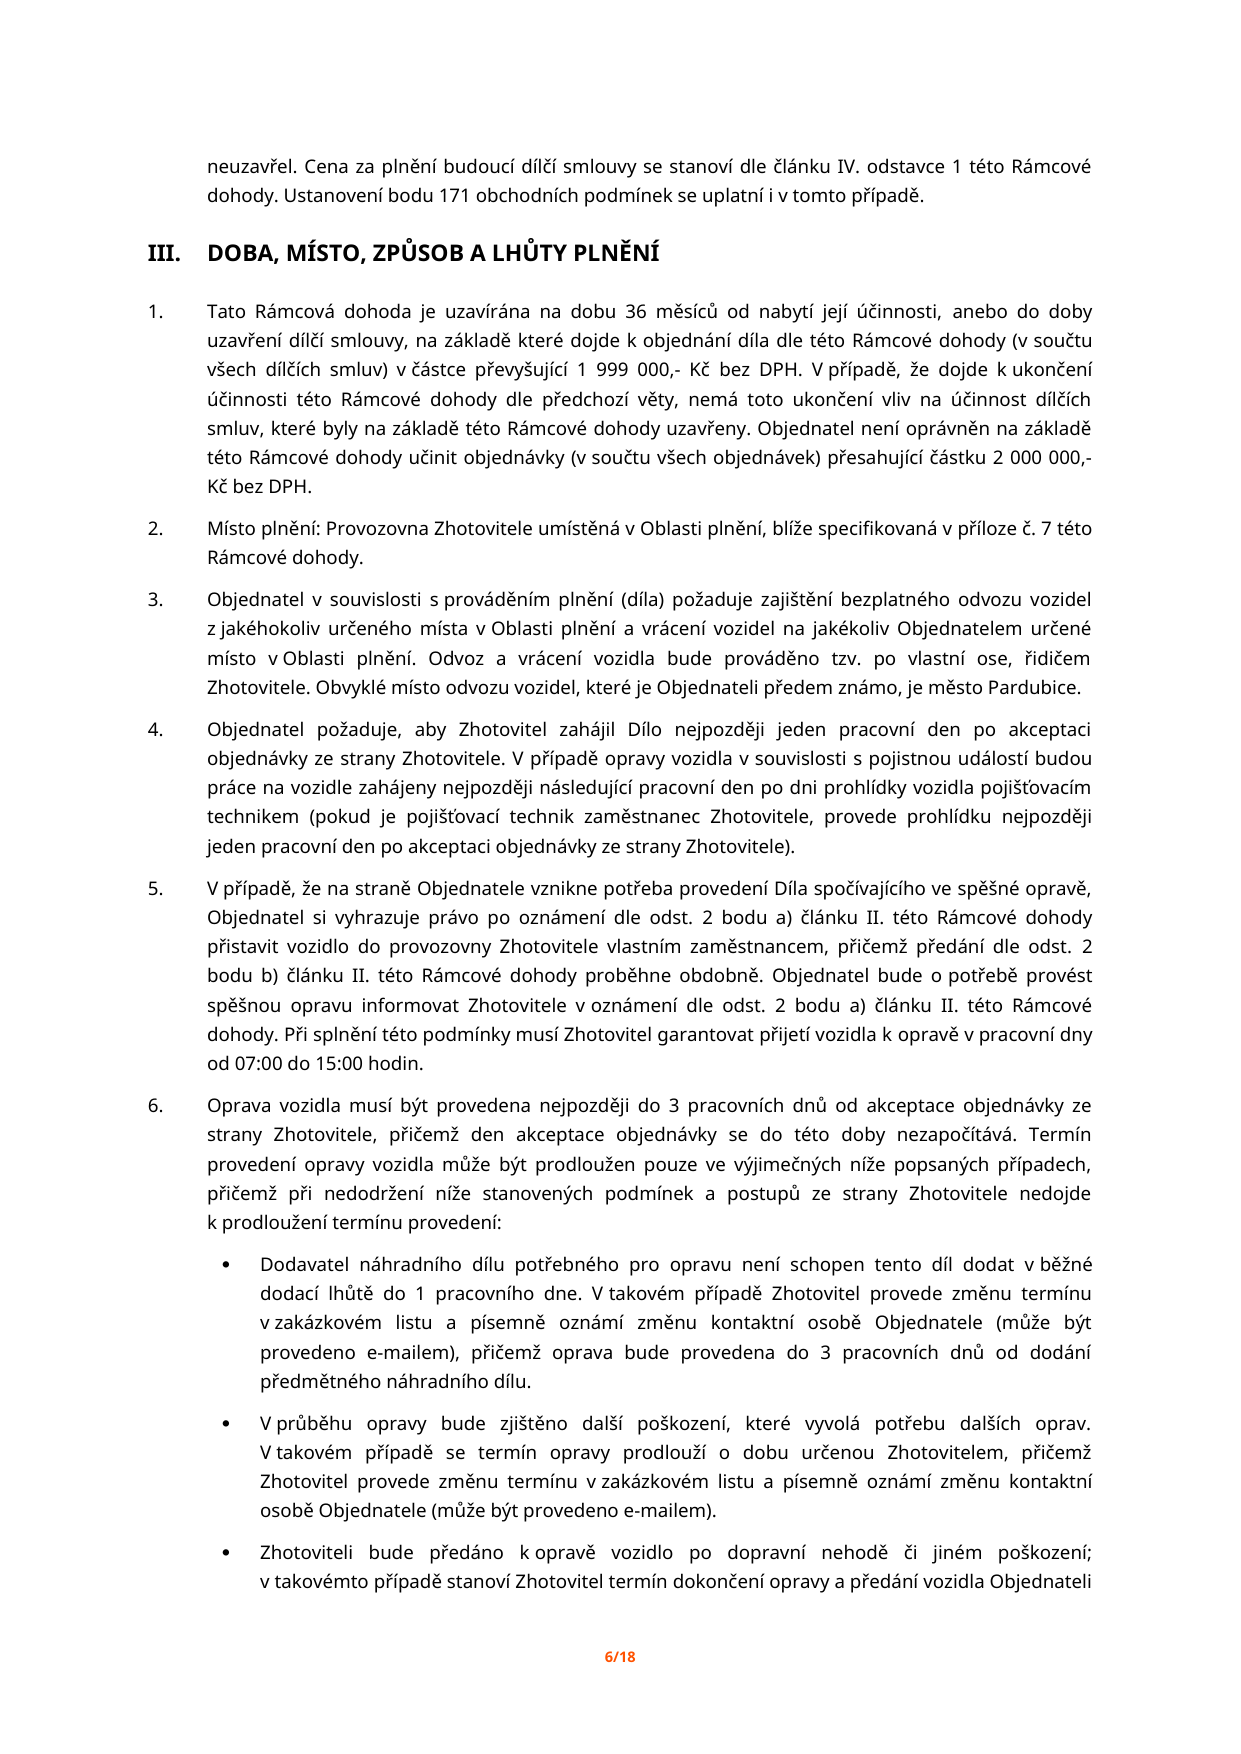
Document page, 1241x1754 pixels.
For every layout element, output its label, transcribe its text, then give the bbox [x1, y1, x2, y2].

list Tato Rámcová dohoda je uzavírána na dobu 36 měsíců od nabytí její účinnosti, anebo do doby uzavření dílčí smlouvy, na základě které dojde k objednání díla dle této Rámcové dohody (v součtu všech dílčích smluv) v částce převyšující 1 999 000,- Kč bez DPH. V případě, že dojde k ukončení účinnosti této Rámcové dohody dle předchozí věty, nemá toto ukončení vliv na účinnost dílčích smluv, které byly na základě této Rámcové dohody uzavřeny. Objednatel není oprávněn na základě této Rámcové dohody učinit objednávky (v součtu všech objednávek) přesahující částku 2 000 000,- Kč bez DPH. [148, 298, 1092, 499]
list Objednatel požaduje, aby Zhotovitel zahájil Dílo nejpozději jeden pracovní den po akceptaci objednávky ze strany Zhotovitele. V případě opravy vozidla v souvislosti s pojistnou událostí budou práce na vozidle zahájeny nejpozději následující pracovní den po dni prohlídky vozidla pojišťovacím technikem (pokud je pojišťovací technik zaměstnanec Zhotovitele, provede prohlídku nejpozději jeden pracovní den po akceptaci objednávky ze strany Zhotovitele). [148, 716, 1092, 859]
list Místo plnění: Provozovna Zhotovitele umístěná v Oblasti plnění, blíže specifikovaná v příloze č. 7 této Rámcové dohody. [148, 515, 1092, 570]
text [148, 153, 1092, 208]
list Objednatel v souvislosti s prováděním plnění (díla) požaduje zajištění bezplatného odvozu vozidel z jakéhokoliv určeného místa v Oblasti plnění a vrácení vozidel na jakékoliv Objednatelem určené místo v Oblasti plnění. Odvoz a vrácení vozidla bude prováděno tzv. po vlastní ose, řidičem Zhotovitele. Obvyklé místo odvozu vozidel, které je Objednateli předem známo, je město Pardubice. [148, 586, 1092, 700]
text DOBA, MÍSTO, ZPŮSOB A LHŮTY PLNĚNÍ [148, 237, 1092, 268]
list V průběhu opravy bude zjištěno další poškození, které vyvolá potřebu dalších oprav. V takovém případě se termín opravy prodlouží o dobu určenou Zhotovitelem, přičemž Zhotovitel provede změnu termínu v zakázkovém listu a písemně oznámí změnu kontaktní osobě Objednatele (může být provedeno e-mailem). [223, 1410, 1092, 1523]
list V případě, že na straně Objednatele vznikne potřeba provedení Díla spočívajícího ve spěšné opravě, Objednatel si vyhrazuje právo po oznámení dle odst. 2 bodu a) článku II. této Rámcové dohody přistavit vozidlo do provozovny Zhotovitele vlastním zaměstnancem, přičemž předání dle odst. 2 bodu b) článku II. této Rámcové dohody proběhne obdobně. Objednatel bude o potřebě provést spěšnou opravu informovat Zhotovitele v oznámení dle odst. 2 bodu a) článku II. této Rámcové dohody. Při splnění této podmínky musí Zhotovitel garantovat přijetí vozidla k opravě v pracovní dny od 07:00 do 15:00 hodin. [148, 875, 1092, 1076]
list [223, 1539, 1092, 1594]
list Oprava vozidla musí být provedena nejpozději do 3 pracovních dnů od akceptace objednávky ze strany Zhotovitele, přičemž den akceptace objednávky se do této doby nezapočítává. Termín provedení opravy vozidla může být prodloužen pouze ve výjimečných níže popsaných případech, přičemž při nedodržení níže stanovených podmínek a postupů ze strany Zhotovitele nedojde k prodloužení termínu provedení: [148, 1092, 1092, 1235]
list Dodavatel náhradního dílu potřebného pro opravu není schopen tento díl dodat v běžné dodací lhůtě do 1 pracovního dne. V takovém případě Zhotovitel provede změnu termínu v zakázkovém listu a písemně oznámí změnu kontaktní osobě Objednatele (může být provedeno e-mailem), přičemž oprava bude provedena do 3 pracovních dnů od dodání předmětného náhradního dílu. [223, 1251, 1092, 1394]
